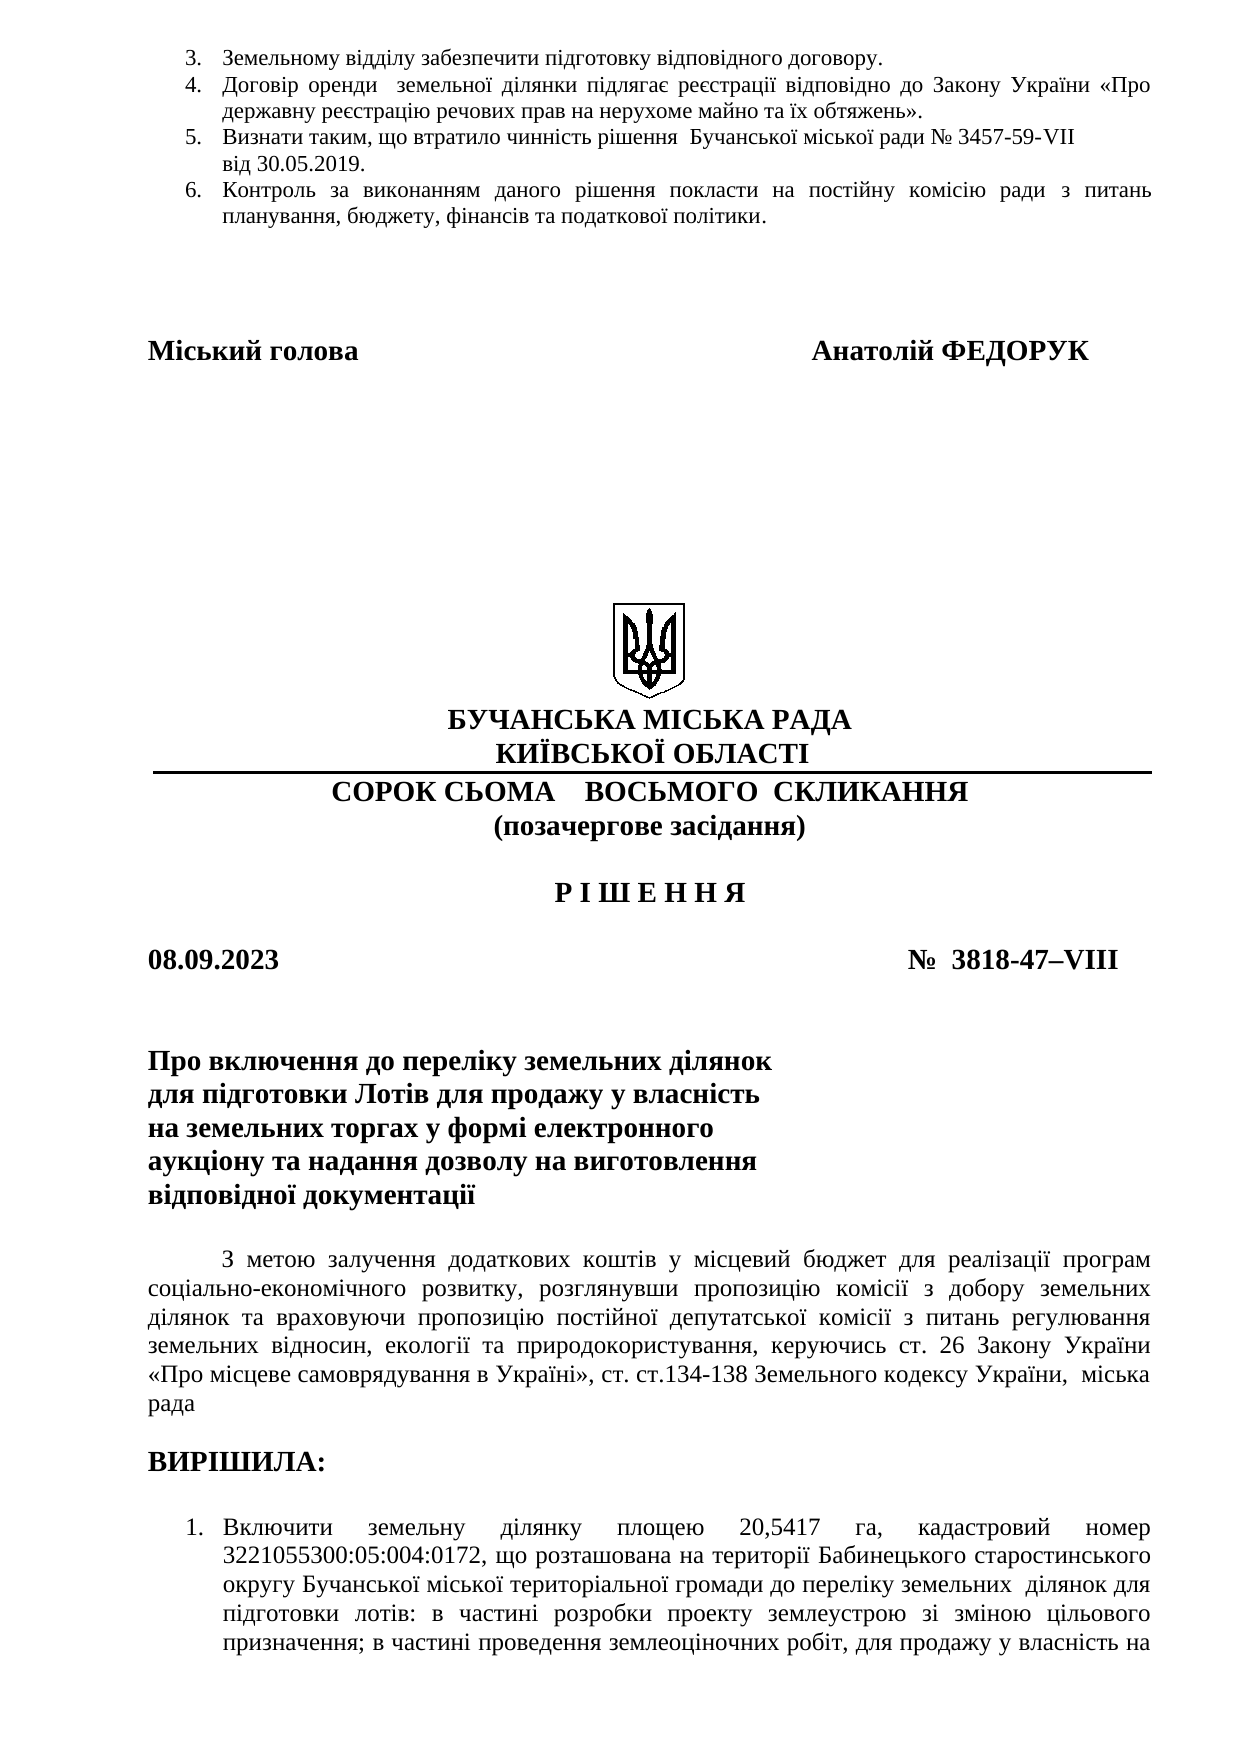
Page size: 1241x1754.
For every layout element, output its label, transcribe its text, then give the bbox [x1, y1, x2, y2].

text на земельних торгах у формі електронного [148, 1110, 1152, 1143]
text 08.09.2023 № 3818-47–VІІІ [148, 942, 1152, 976]
list Договір оренди земельної ділянки підлягає реєстрації відповідно до Закону України «Про державну реєстрацію речових прав на нерухоме майно та їх обтяжень». [185, 71, 1152, 123]
list Визнати таким, що втратило чинність рішення Бучанської міської ради № 3457-59-VII [185, 123, 1152, 150]
text КИЇВСЬКОЇ ОБЛАСТІ [153, 736, 1152, 771]
list Земельному відділу забезпечити підготовку відповідного договору. [185, 44, 1152, 71]
text З метою залучення додаткових коштів у місцевий бюджет для реалізації програм соціально-економічного розвитку, розглянувши пропозицію комісії з добору земельних ділянок та враховуючи пропозицію постійної депутатської комісії з питань регулювання земельних відносин, екології та природокористування, керуючись ст. 26 Закону України «Про місцеве самоврядування в Україні», ст. ст.134-138 Земельного кодексу України, міська рада [148, 1244, 1152, 1417]
text для підготовки Лотів для продажу у власність [148, 1076, 1152, 1110]
text (позачергове засідання) [148, 808, 1152, 842]
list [185, 1512, 1152, 1655]
text відповідної документації [148, 1177, 1152, 1211]
text аукціону та надання дозволу на виготовлення [148, 1143, 1152, 1177]
text БУЧАНСЬКА МІСЬКА РАДА [148, 702, 1152, 736]
text ВИРІШИЛА: [148, 1444, 1152, 1478]
list від 30.05.2019. [222, 150, 1152, 176]
text Про включення до переліку земельних ділянок [148, 1043, 1152, 1076]
text Міський голова Анатолій ФЕДОРУК [148, 333, 1152, 367]
text Р І Ш Е Н Н Я [148, 875, 1152, 909]
list Контроль за виконанням даного рішення покласти на постійну комісію ради з питань планування, бюджету, фінансів та податкової політики. [185, 176, 1152, 229]
text СОРОК СЬОМА ВОСЬМОГО СКЛИКАННЯ [148, 774, 1152, 808]
